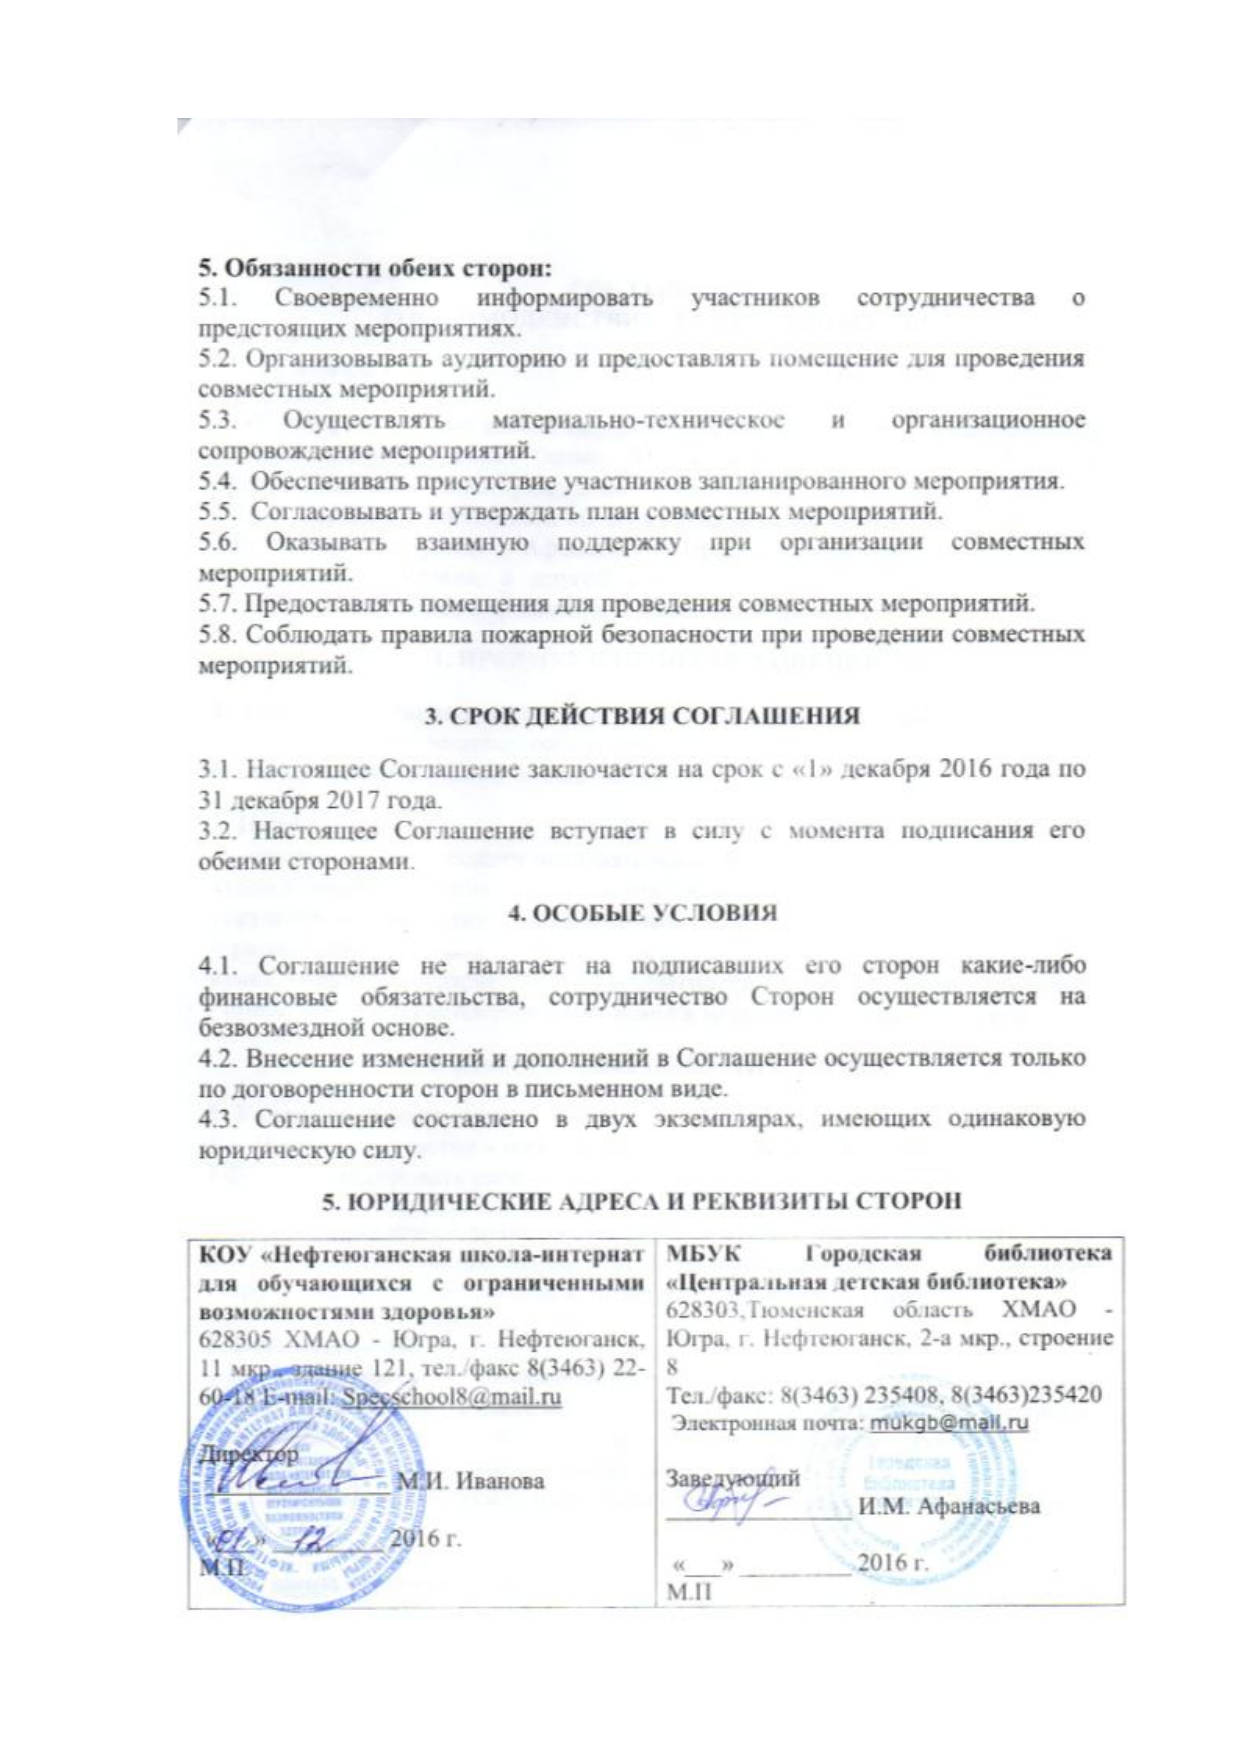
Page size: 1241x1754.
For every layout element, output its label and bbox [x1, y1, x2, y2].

picture [177, 118, 1152, 1621]
